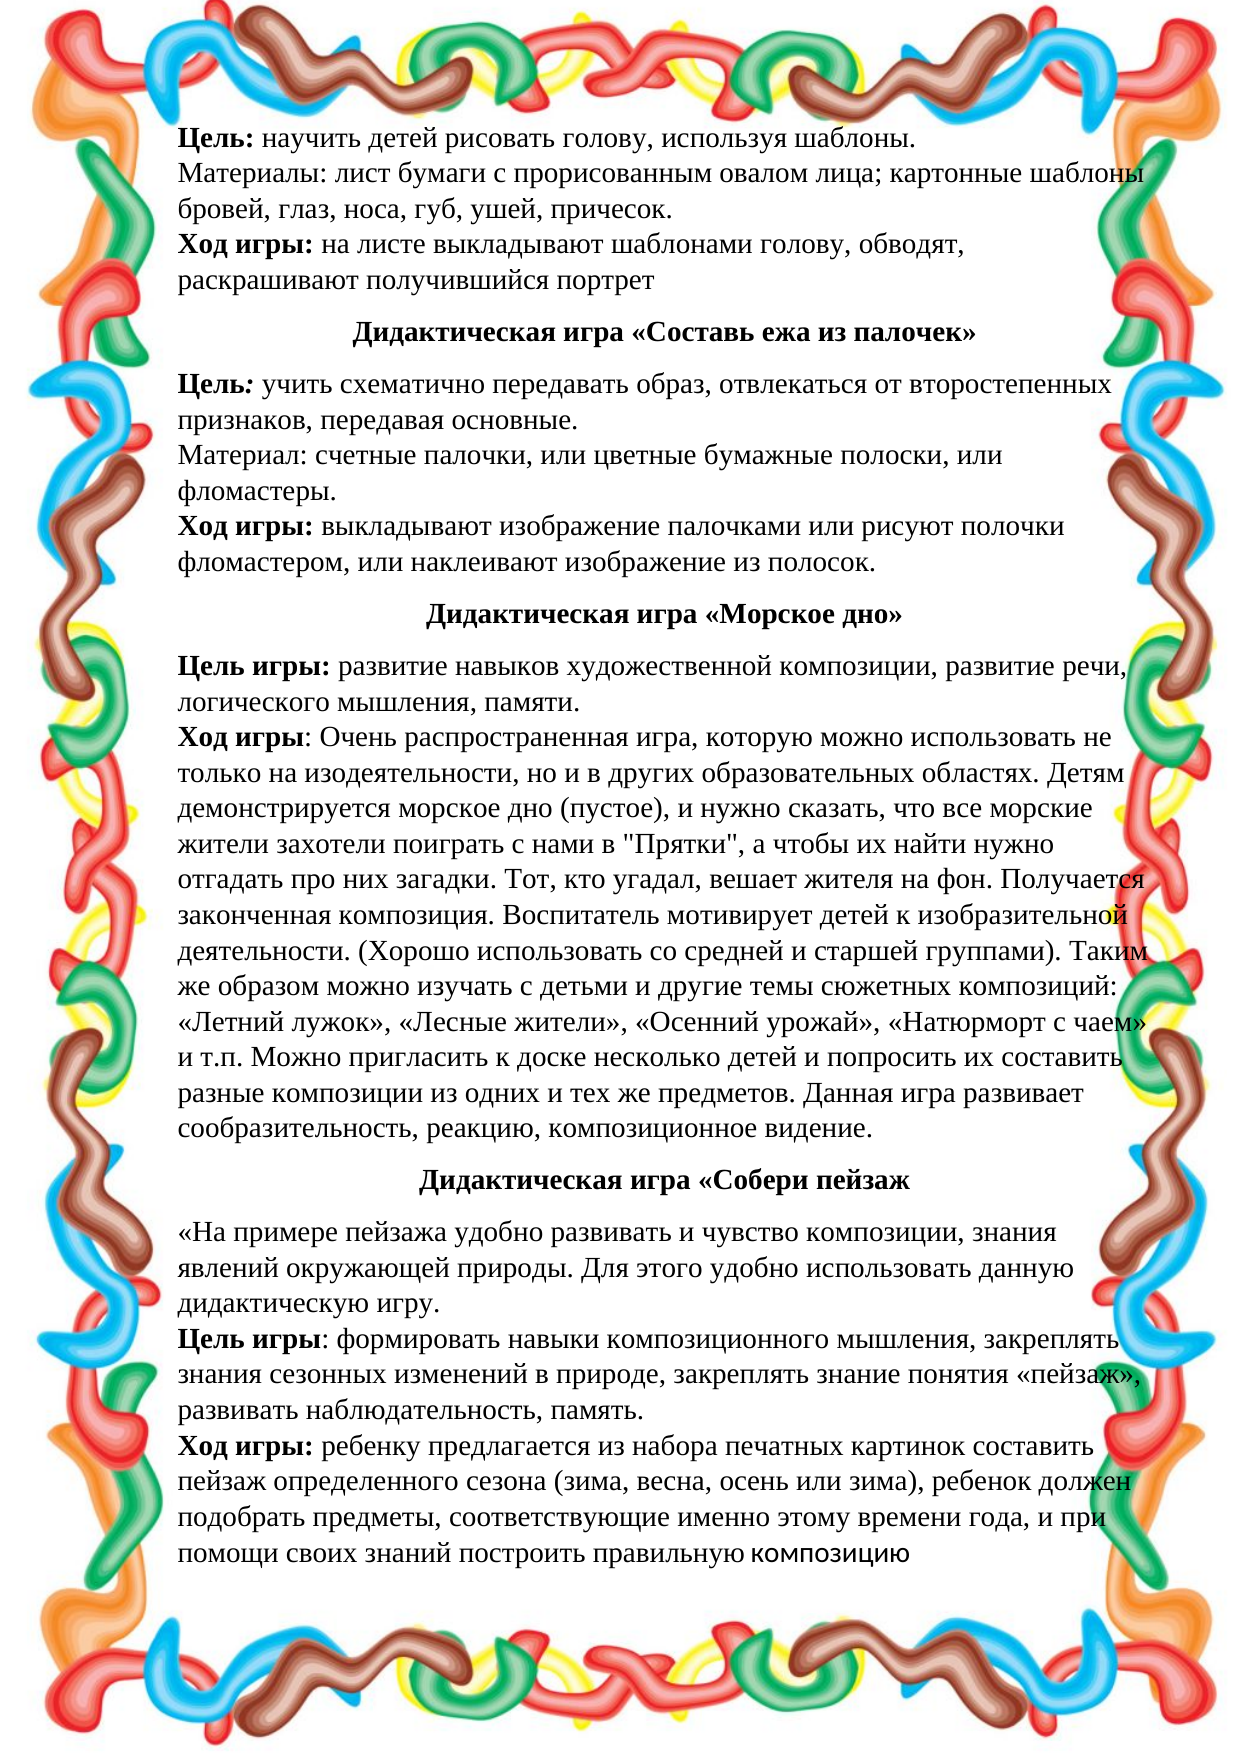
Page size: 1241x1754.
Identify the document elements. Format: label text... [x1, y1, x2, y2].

text Дидактическая игра «Составь ежа из палочек» [177, 314, 1152, 348]
text Цель игры: развитие навыков художественной композиции, развитие речи, логического мышления, памяти. Ход игры: Очень распространенная игра, которую можно использовать не только на изодеятельности, но и в других образовательных областях. Детям демонстрируется морское дно (пустое), и нужно сказать, что все морские жители захотели поиграть с нами в "Прятки", а чтобы их найти нужно отгадать про них загадки. Тот, кто угадал, вешает жителя на фон. Получается законченная композиция. Воспитатель мотивирует детей к изобразительной деятельности. (Хорошо использовать со средней и старшей группами). Таким же образом можно изучать с детьми и другие темы сюжетных композиций: «Летний лужок», «Лесные жители», «Осенний урожай», «Натюрморт с чаем» и т.п. Можно пригласить к доске несколько детей и попросить их составить разные композиции из одних и тех же предметов. Данная игра развивает сообразительность, реакцию, композиционное видение. [177, 648, 1152, 1144]
text Дидактическая игра «Морское дно» [177, 596, 1152, 630]
text Дидактическая игра «Собери пейзаж [177, 1162, 1152, 1196]
text Цель: научить детей рисовать голову, используя шаблоны. Материалы: лист бумаги с прорисованным овалом лица; картонные шаблоны бровей, глаз, носа, губ, ушей, причесок. Ход игры: на листе выкладывают шаблонами голову, обводят, раскрашивают получившийся портрет [177, 120, 1152, 296]
text «На примере пейзажа удобно развивать и чувство композиции, знания явлений окружающей природы. Для этого удобно использовать данную дидактическую игру. Цель игры: формировать навыки композиционного мышления, закреплять знания сезонных изменений в природе, закреплять знание понятия «пейзаж», развивать наблюдательность, память. Ход игры: ребенку предлагается из набора печатных картинок составить пейзаж определенного сезона (зима, весна, осень или зима), ребенок должен подобрать предметы, соответствующие именно этому времени года, и при помощи своих знаний построить правильную композицию [177, 1214, 1152, 1570]
picture [8, 0, 1241, 1754]
text Цель: учить схематично передавать образ, отвлекаться от второстепенных признаков, передавая основные. Материал: счетные палочки, или цветные бумажные полоски, или фломастеры. Ход игры: выкладывают изображение палочками или рисуют полочки фломастером, или наклеивают изображение из полосок. [177, 366, 1152, 578]
